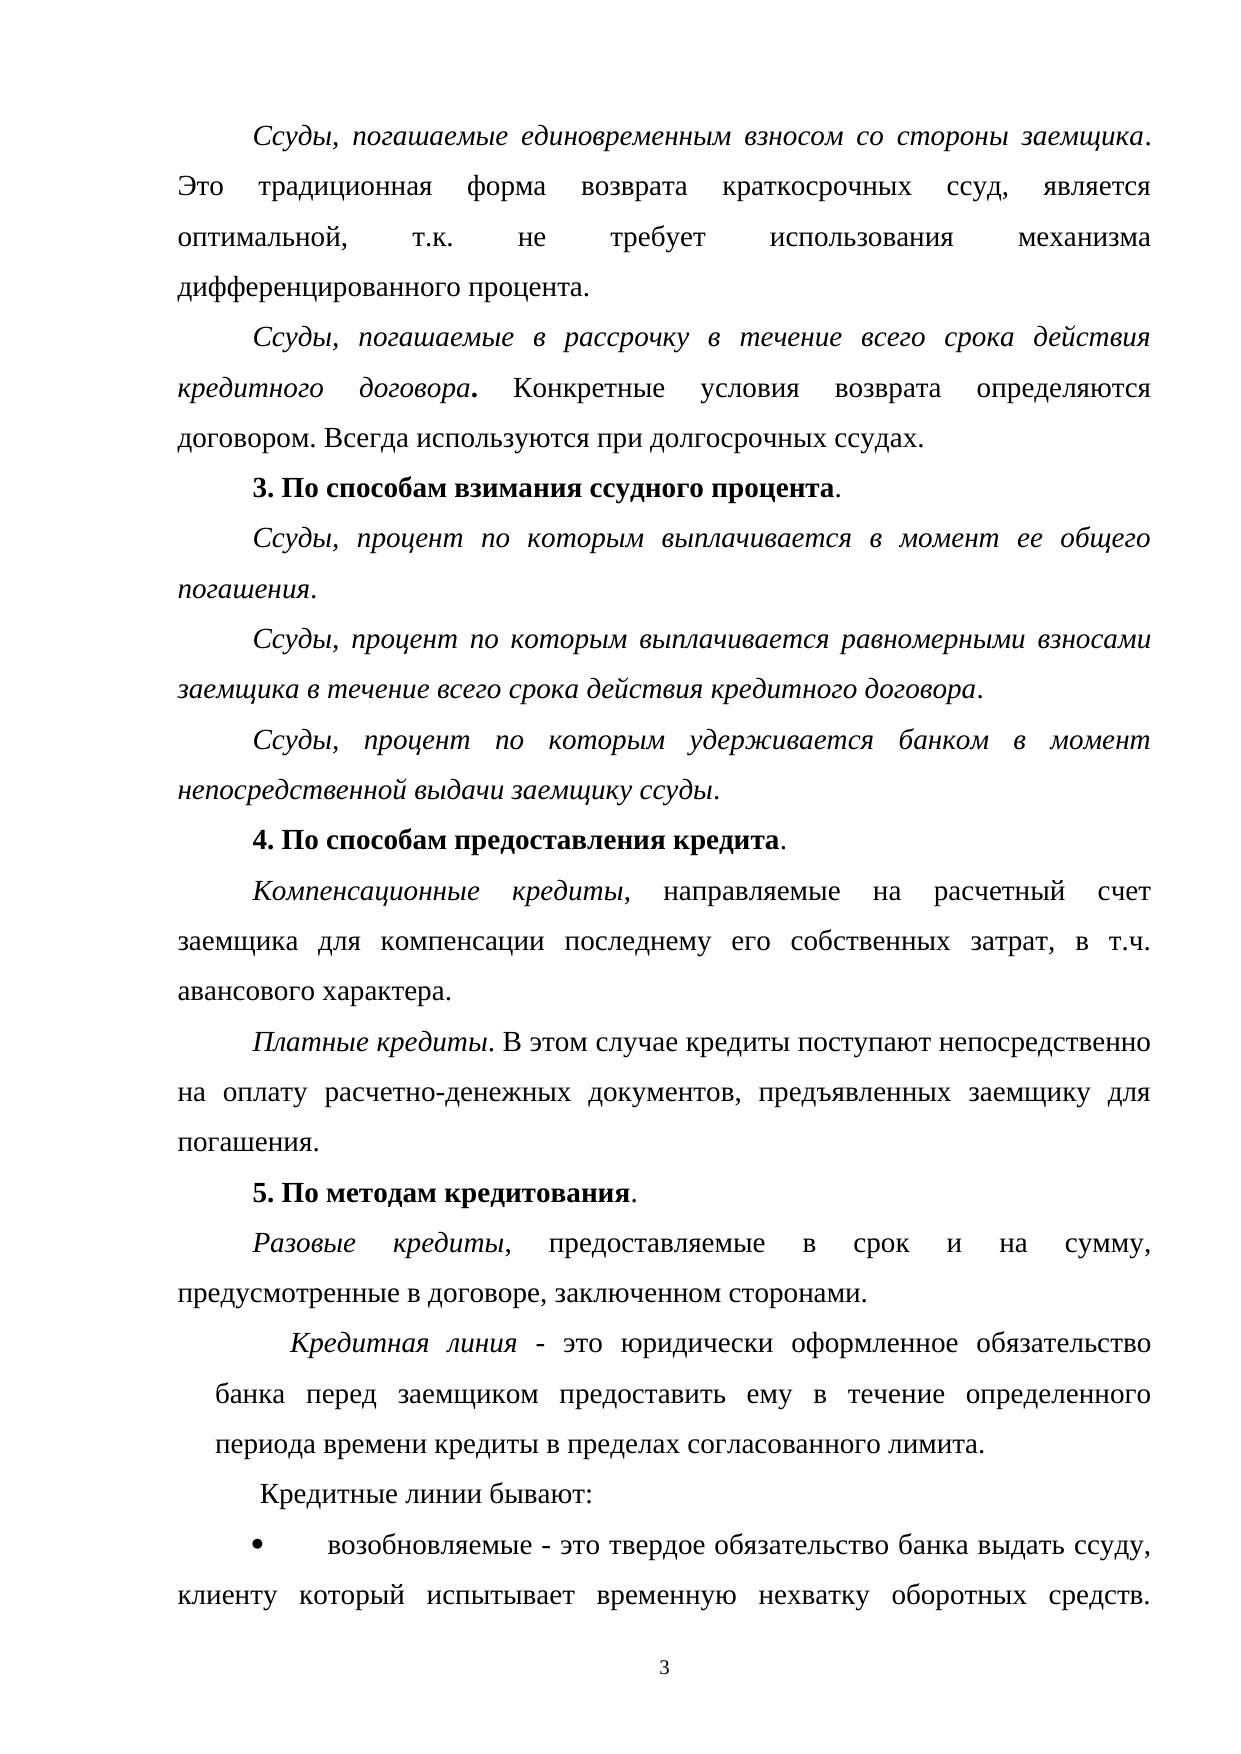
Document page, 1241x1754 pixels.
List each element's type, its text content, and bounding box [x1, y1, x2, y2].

text Платные кредиты. В этом случае кредиты поступают непосредственно на оплату расчетно-денежных документов, предъявленных заемщику для погашения. [177, 1024, 1152, 1158]
text Компенсационные кредиты, направляемые на расчетный счет заемщика для компенсации последнему его собственных затрат, в т.ч. авансового характера. [177, 873, 1152, 1007]
text Ссуды, процент по которым выплачивается равномерными взносами заемщика в течение всего срока действия кредитного договора. [177, 621, 1152, 705]
text Кредитная линия - это юридически оформленное обязательство банка перед заемщиком предоставить ему в течение определенного периода времени кредиты в пределах согласованного лимита. [215, 1326, 1152, 1460]
text Разовые кредиты, предоставляемые в срок и на сумму, предусмотренные в договоре, заключенном сторонами. [177, 1225, 1152, 1309]
text Ссуды, процент по которым удерживается банком в момент непосредственной выдачи заемщику ссуды. [177, 722, 1152, 806]
text 4. По способам предоставления кредита. [177, 822, 1152, 856]
text Ссуды, погашаемые в рассрочку в течение всего срока действия кредитного договора. Конкретные условия возврата определяются договором. Всегда используются при долгосрочных ссудах. [177, 319, 1152, 453]
text 5. По методам кредитования. [177, 1175, 1152, 1208]
text Кредитные линии бывают: [177, 1477, 1152, 1510]
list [177, 1527, 1152, 1611]
text 3. По способам взимания ссудного процента. [177, 470, 1152, 504]
text Ссуды, процент по которым выплачивается в момент ее общего погашения. [177, 521, 1152, 604]
text Ссуды, погашаемые единовременным взносом со стороны заемщика. Это традиционная форма возврата краткосрочных ссуд, является оптимальной, т.к. не требует использования механизма дифференцированного процента. [177, 118, 1152, 303]
